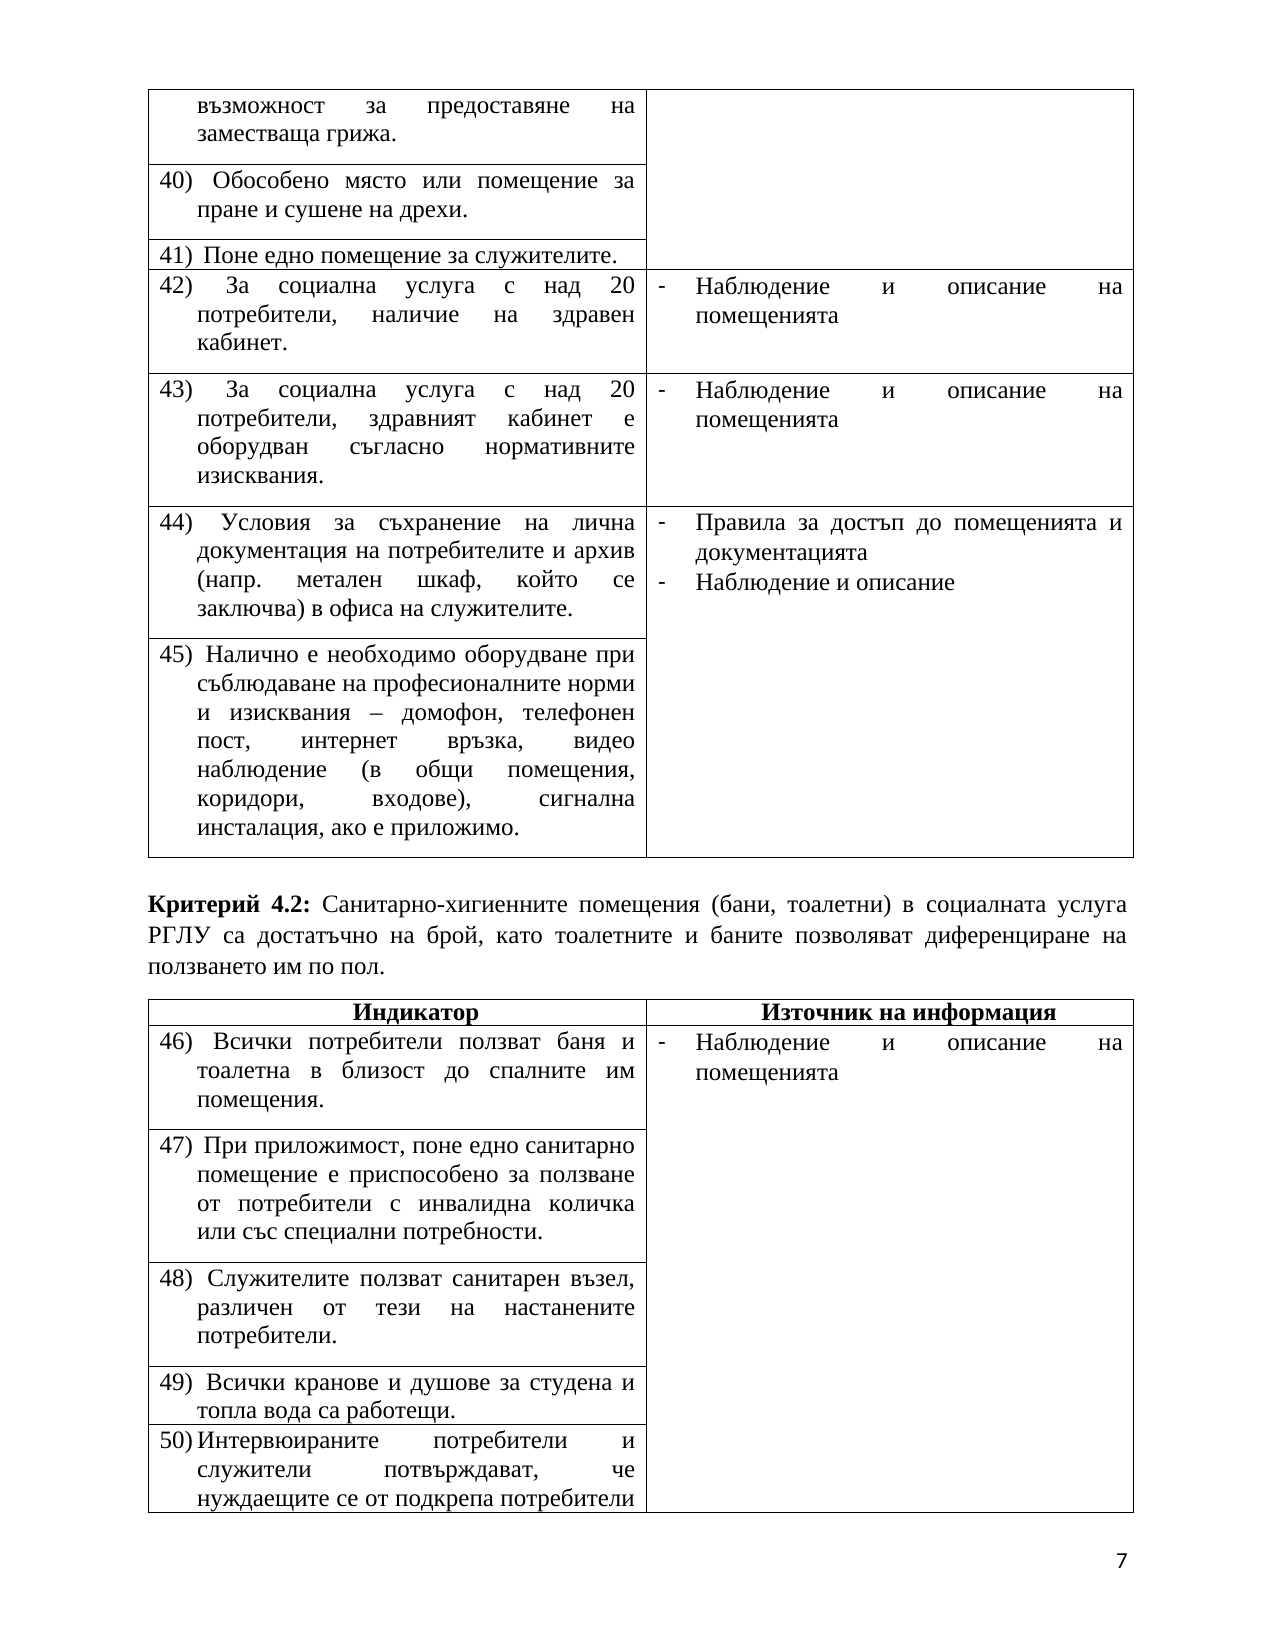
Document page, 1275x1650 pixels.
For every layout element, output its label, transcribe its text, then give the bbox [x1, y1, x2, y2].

table_cell Правила за достъп до помещенията и документацията Наблюдение и описание [647, 507, 1133, 857]
table_cell Наблюдение и описание на помещенията [647, 1026, 1133, 1512]
table_header Индикатор [149, 1000, 646, 1025]
table_cell За социална услуга с над 20 потребители, наличие на здравен кабинет. [149, 270, 646, 373]
table_cell Налично е необходимо оборудване при съблюдаване на професионалните норми и изисквания – домофон, телефонен пост, интернет връзка, видео наблюдение (в общи помещения, коридори, входове), сигнална инсталация, ако е приложимо. [149, 639, 646, 857]
table_cell Обособено място или помещение за пране и сушене на дрехи. [149, 165, 646, 239]
table_cell Всички потребители ползват баня и тоалетна в близост до спалните им помещения. [149, 1026, 646, 1129]
table_cell Всички кранове и душове за студена и топла вода са работещи. [149, 1367, 646, 1424]
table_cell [149, 90, 646, 164]
table_cell Условия за съхранение на лична документация на потребителите и архив (напр. метален шкаф, който се заключва) в офиса на служителите. [149, 507, 646, 638]
table_cell Наблюдение и описание на помещенията [647, 270, 1133, 373]
table_cell Служителите ползват санитарен възел, различен от тези на настанените потребители. [149, 1263, 646, 1366]
text Критерий 4.2: Санитарно-хигиенните помещения (бани, тоалетни) в социалната услуга РГЛУ са достатъчно на брой, като тоалетните и баните позволяват диференциране на ползването им по пол. [148, 889, 1127, 980]
table_cell За социална услуга с над 20 потребители, здравният кабинет е оборудван съгласно нормативните изисквания. [149, 374, 646, 506]
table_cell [149, 1425, 646, 1512]
table_cell При приложимост, поне едно санитарно помещение е приспособено за ползване от потребители с инвалидна количка или със специални потребности. [149, 1130, 646, 1262]
table_cell Наблюдение и описание на помещенията [647, 374, 1133, 506]
table_header Източник на информация [647, 1000, 1133, 1025]
table_cell Поне едно помещение за служителите. [149, 240, 646, 269]
